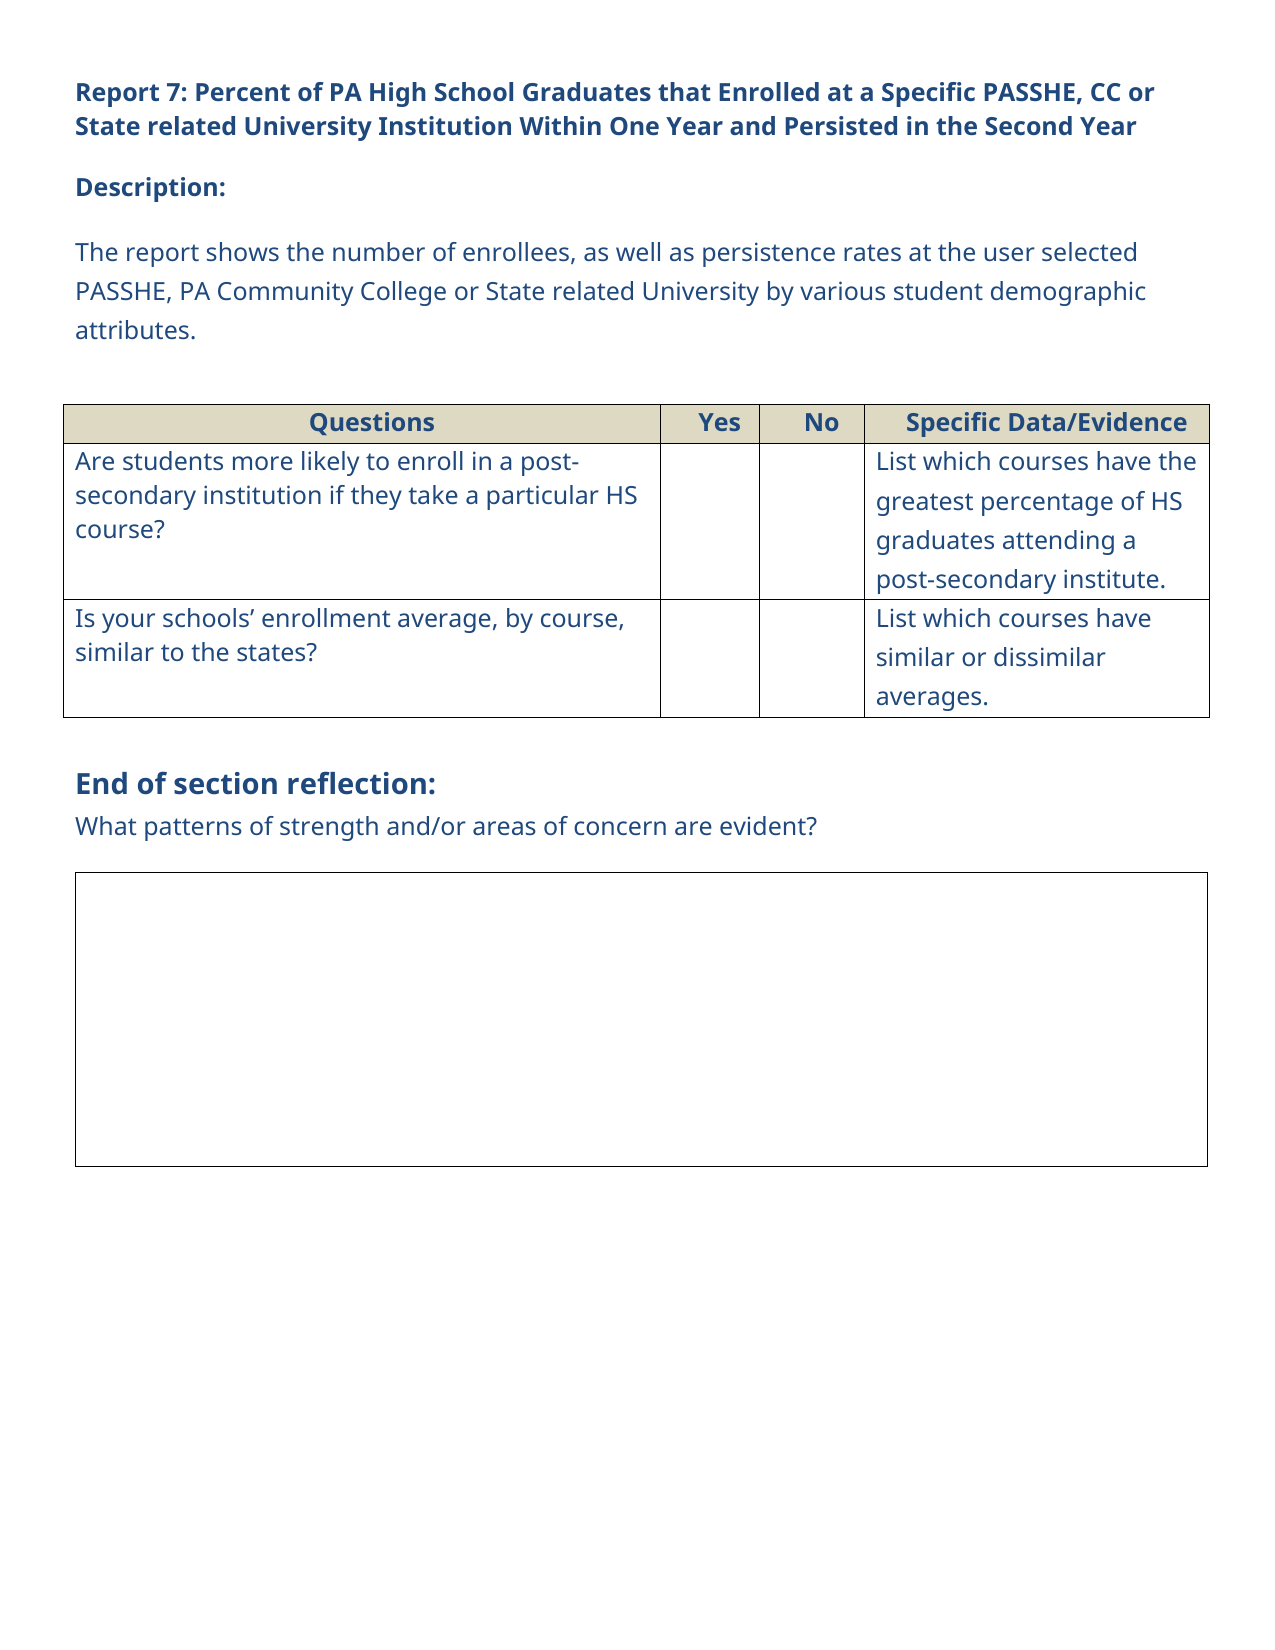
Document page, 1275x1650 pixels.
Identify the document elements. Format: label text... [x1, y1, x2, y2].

table_cell List which courses have similar or dissimilar averages. [865, 600, 1209, 717]
table_cell Are students more likely to enroll in a post-secondary institution if they take a particular HS course? [64, 444, 660, 599]
table_cell [661, 444, 759, 599]
text End of section reflection: [75, 763, 1219, 803]
text Report 7: Percent of PA High School Graduates that Enrolled at a Specific PASSHE, CC or State related University Institution Within One Year and Persisted in the Second Year [75, 75, 1200, 143]
text The report shows the number of enrollees, as well as persistence rates at the user selected PASSHE, PA Community College or State related University by various student demographic attributes. [75, 234, 1219, 347]
table_header Yes [661, 405, 759, 443]
table_header Specific Data/Evidence [865, 405, 1209, 443]
table_cell [760, 600, 864, 717]
table_header No [760, 405, 864, 443]
table_cell Is your schools’ enrollment average, by course, similar to the states? [64, 600, 660, 717]
text What patterns of strength and/or areas of concern are evident? [75, 809, 1219, 843]
table_cell List which courses have the greatest percentage of HS graduates attending a post-secondary institute. [865, 444, 1209, 599]
table_cell [760, 444, 864, 599]
text Description: [75, 169, 1219, 203]
table_header Questions [64, 405, 660, 443]
table_cell [661, 600, 759, 717]
